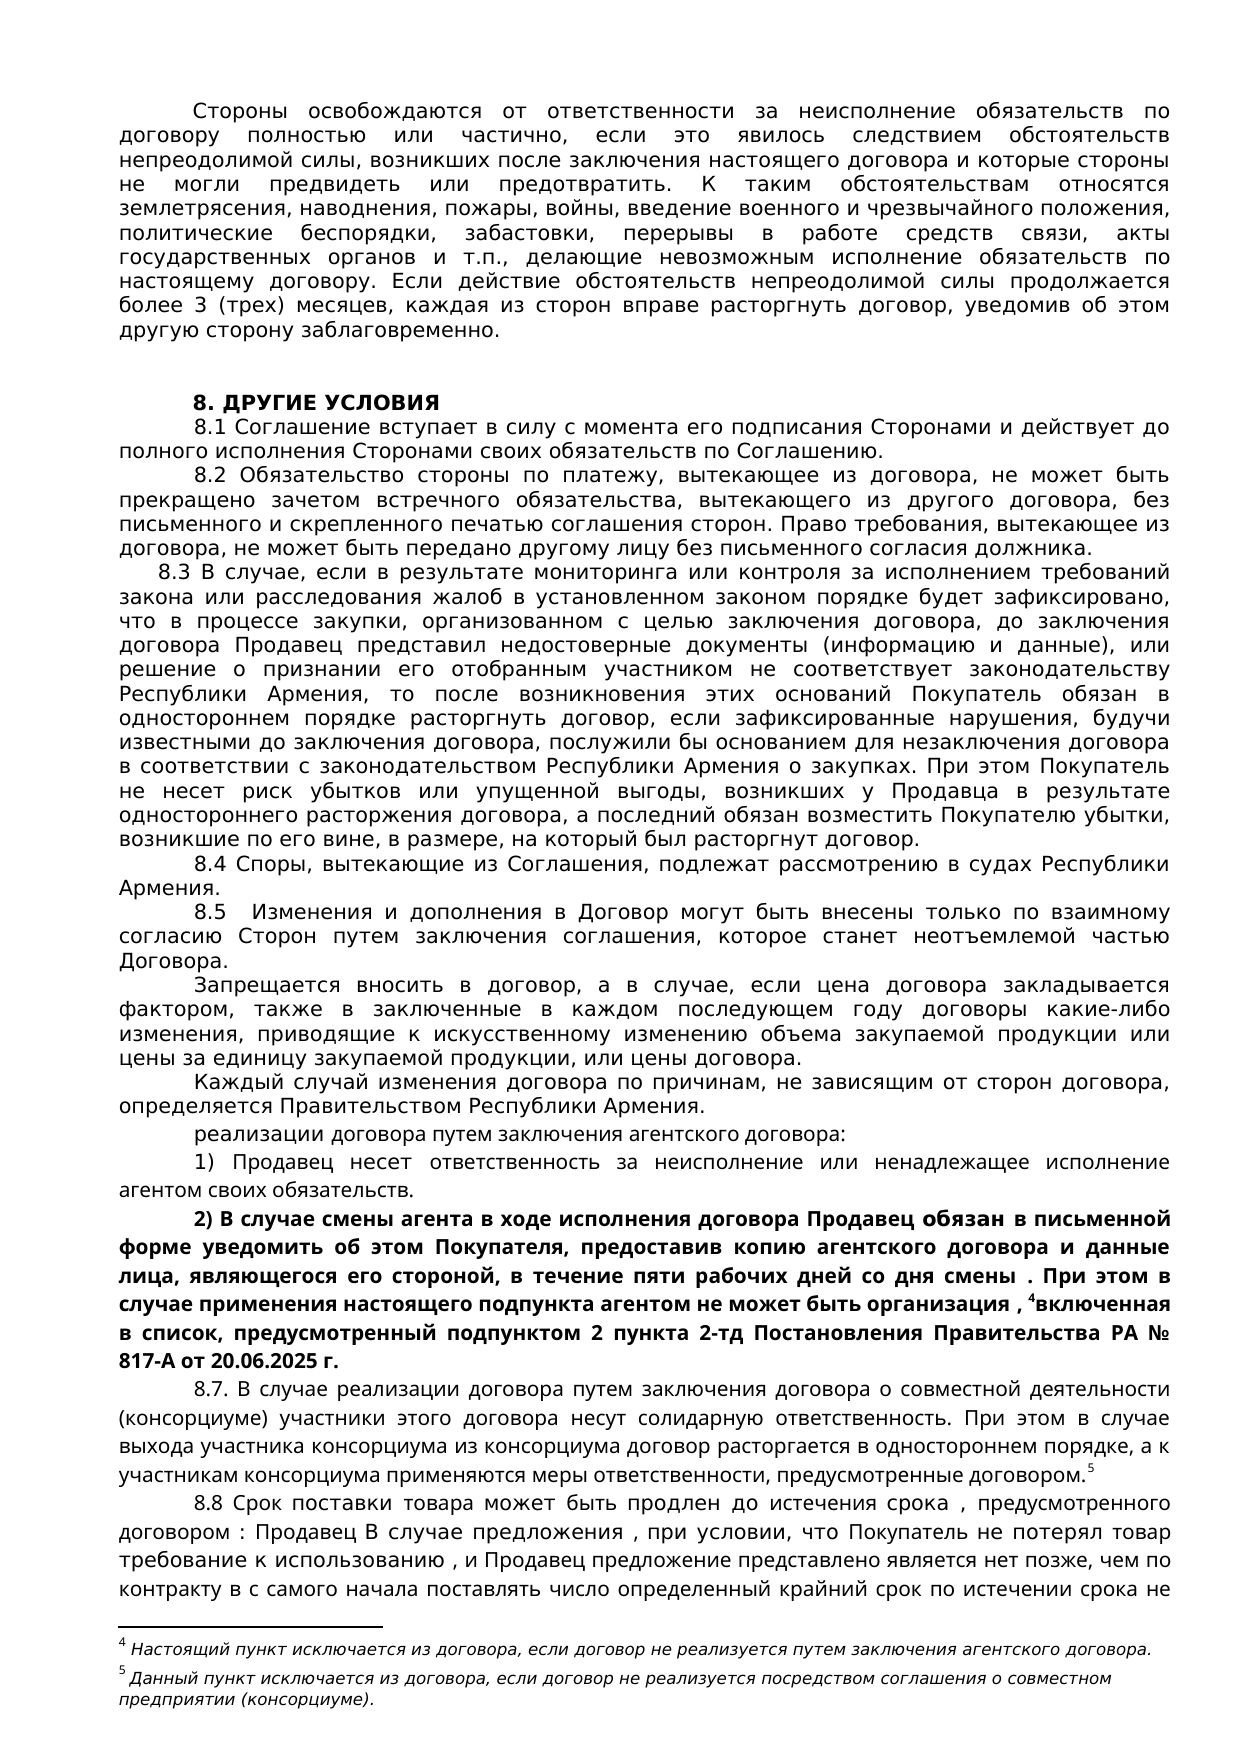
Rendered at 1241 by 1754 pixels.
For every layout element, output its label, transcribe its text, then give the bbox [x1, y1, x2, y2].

text 2) В случае смены агента в ходе исполнения договора Продавец обязан в письменной форме уведомить об этом Покупателя, предоставив копию агентского договора и данные лица, являющегося его стороной, в течение пяти рабочих дней со дня смены . При этом в случае применения настоящего подпункта агентом не может быть организация , включенная в список, предусмотренный подпунктом 2 пункта 2-тд Постановления Правительства РА № 817-А от 20.06.2025 г. [118, 1204, 1171, 1374]
text 8.2 Обязательство стороны по платежу, вытекающее из договора, не может быть прекращено зачетом встречного обязательства, вытекающего из другого договора, без письменного и скрепленного печатью соглашения сторон. Право требования, вытекающее из договора, не может быть передано другому лицу без письменного согласия должника. [118, 463, 1171, 560]
text Запрещается вносить в договор, а в случае, если цена договора закладывается фактором, также в заключенные в каждом последующем году договоры какие-либо изменения, приводящие к искусственному изменению объема закупаемой продукции или цены за единицу закупаемой продукции, или цены договора. [118, 973, 1171, 1070]
text 8.7. В случае реализации договора путем заключения договора о совместной деятельности (консорциуме) участники этого договора несут солидарную ответственность. При этом в случае выхода участника консорциума из консорциума договор расторгается в одностороннем порядке, а к участникам консорциума применяются меры ответственности, предусмотренные договором. [118, 1374, 1171, 1488]
text 8.3 В случае, если в результате мониторинга или контроля за исполнением требований закона или расследования жалоб в установленном законом порядке будет зафиксировано, что в процессе закупки, организованном с целью заключения договора, до заключения договора Продавец представил недостоверные документы (информацию и данные), или решение о признании его отобранным участником не соответствует законодательству Республики Армения, то после возникновения этих оснований Покупатель обязан в одностороннем порядке расторгнуть договор, если зафиксированные нарушения, будучи известными до заключения договора, послужили бы основанием для незаключения договора в соответствии с законодательством Республики Армения о закупках. При этом Покупатель не несет риск убытков или упущенной выгоды, возникших у Продавца в результате одностороннего расторжения договора, а последний обязан возместить Покупателю убытки, возникшие по его вине, в размере, на который был расторгнут договор. [118, 560, 1171, 852]
text 1) Продавец несет ответственность за неисполнение или ненадлежащее исполнение агентом своих обязательств. [118, 1147, 1171, 1204]
text 8.4 Споры, вытекающие из Соглашения, подлежат рассмотрению в судах Республики Армения. [118, 852, 1171, 900]
text реализации договора путем заключения агентского договора: [118, 1119, 1171, 1147]
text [118, 1488, 1171, 1602]
text 8.1 Соглашение вступает в силу с момента его подписания Сторонами и действует до полного исполнения Сторонами своих обязательств по Соглашению. [118, 415, 1171, 463]
text 8.5 Изменения и дополнения в Договор могут быть внесены только по взаимному согласию Сторон путем заключения соглашения, которое станет неотъемлемой частью Договора. [118, 900, 1171, 973]
text 8. ДРУГИЕ УСЛОВИЯ [118, 391, 1171, 415]
text Стороны освобождаются от ответственности за неисполнение обязательств по договору полностью или частично, если это явилось следствием обстоятельств непреодолимой силы, возникших после заключения настоящего договора и которые стороны не могли предвидеть или предотвратить. К таким обстоятельствам относятся землетрясения, наводнения, пожары, войны, введение военного и чрезвычайного положения, политические беспорядки, забастовки, перерывы в работе средств связи, акты государственных органов и т.п., делающие невозможным исполнение обязательств по настоящему договору. Если действие обстоятельств непреодолимой силы продолжается более 3 (трех) месяцев, каждая из сторон вправе расторгнуть договор, уведомив об этом другую сторону заблаговременно. [118, 99, 1171, 342]
text Каждый случай изменения договора по причинам, не зависящим от сторон договора, определяется Правительством Республики Армения. [118, 1070, 1171, 1119]
